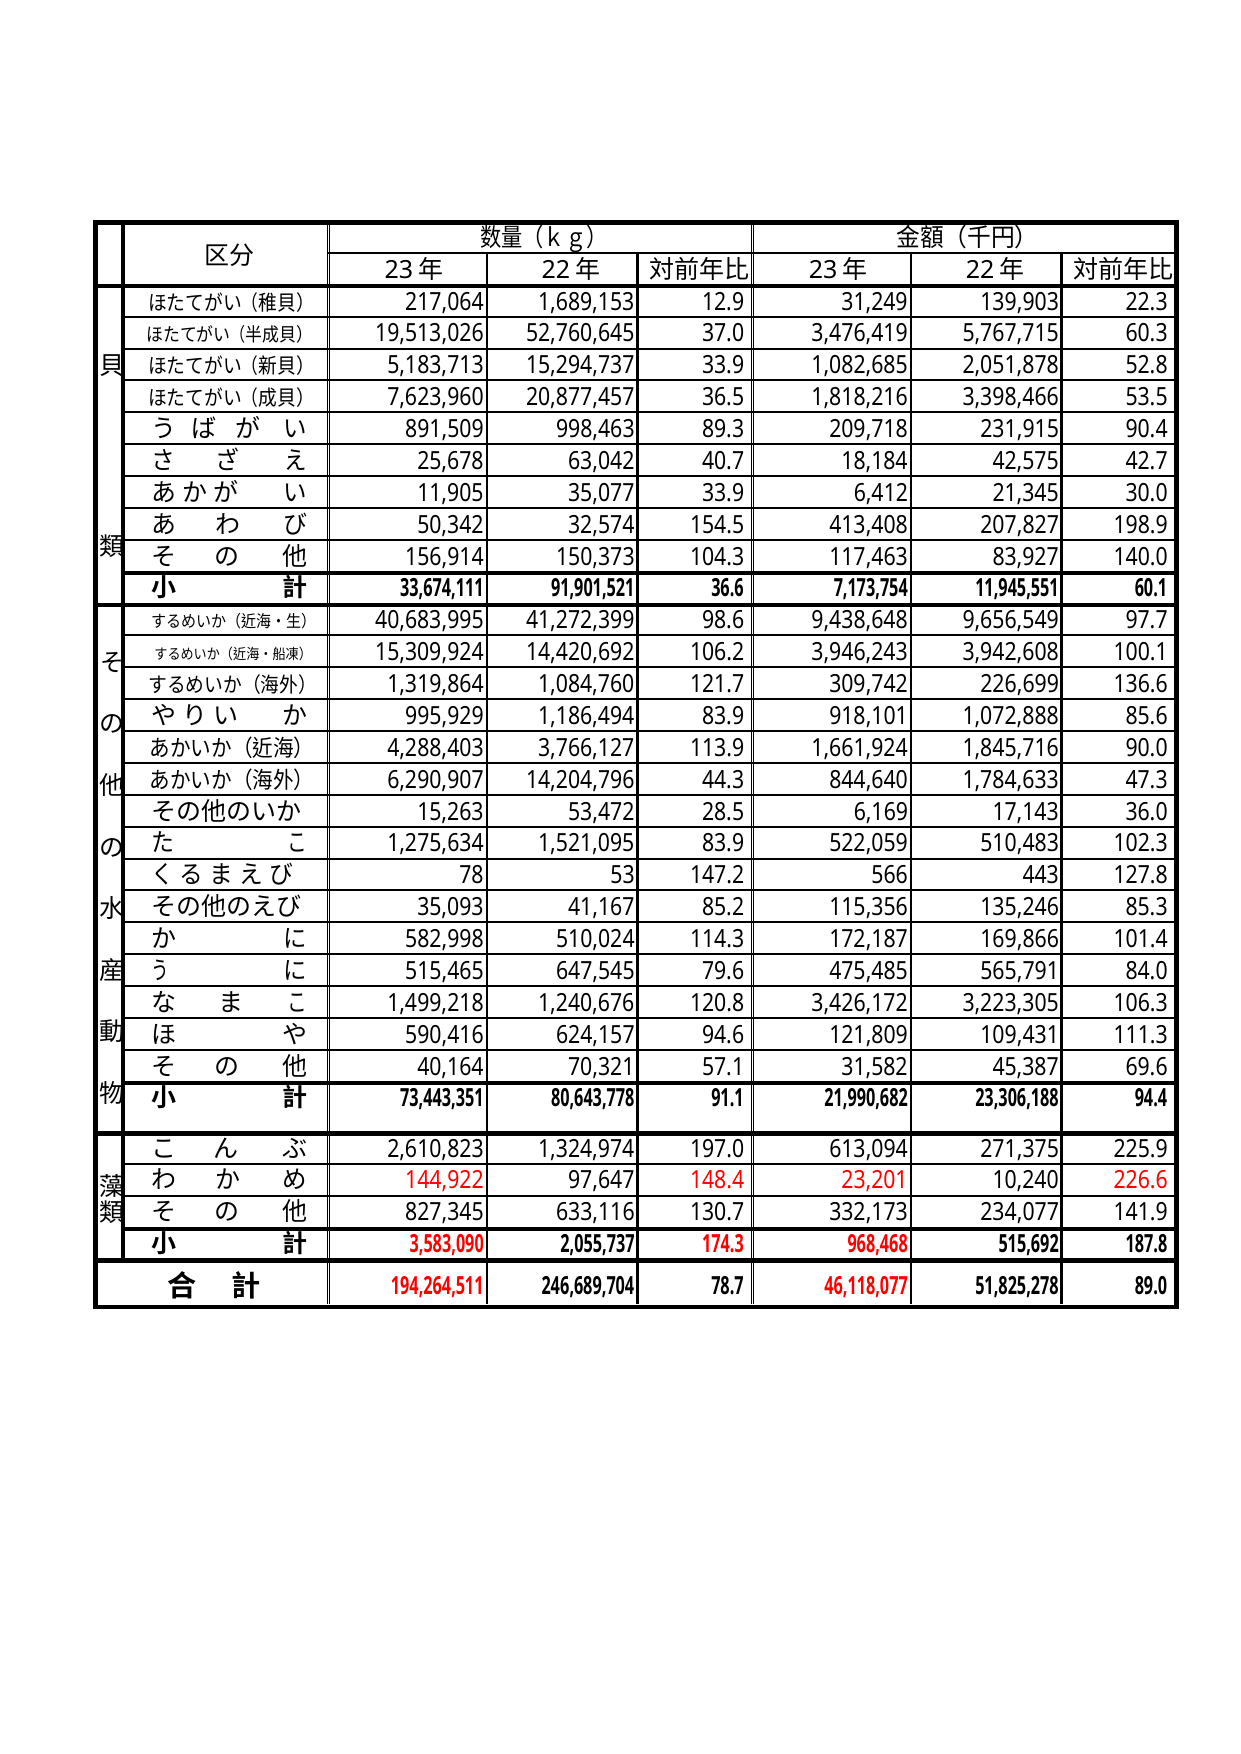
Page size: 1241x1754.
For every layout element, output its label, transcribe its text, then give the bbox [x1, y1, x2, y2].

table_cell 63,042 [488, 445, 636, 475]
table_cell 413,408 [754, 509, 910, 539]
table_cell や り い [125, 700, 269, 730]
table_cell 85.3 [1063, 891, 1174, 921]
table_header 金額（千円） [754, 225, 1174, 252]
table_cell ほ [125, 1019, 269, 1049]
table_cell 6,290,907 [330, 764, 486, 794]
table_cell 41,272,399 [488, 607, 636, 634]
table_cell 309,742 [754, 668, 910, 698]
table_cell 510,483 [912, 828, 1060, 857]
table_cell 5,767,715 [912, 318, 1060, 347]
table_cell 998,463 [488, 413, 636, 443]
table_cell 80,643,778 [488, 1085, 636, 1131]
table_cell その他のいか [125, 796, 327, 826]
table_cell 154.5 [639, 509, 751, 539]
table_cell 120.8 [639, 987, 751, 1017]
table_cell ほたてがい（稚貝） [125, 288, 327, 316]
table_cell 5,183,713 [330, 350, 486, 379]
table_cell あ わ [125, 509, 269, 539]
table_cell い [269, 413, 327, 443]
table_cell 106.2 [639, 636, 751, 666]
table_cell 53.5 [1063, 381, 1174, 411]
table_cell 510,024 [488, 923, 636, 953]
table_cell 97.7 [1063, 607, 1174, 634]
table_cell 7,173,754 [754, 575, 910, 602]
table_cell 31,582 [754, 1051, 910, 1081]
table_cell 藻類 [98, 1136, 121, 1258]
table_cell 100.1 [1063, 636, 1174, 666]
table_cell 198.9 [1063, 509, 1174, 539]
table_cell 31,249 [754, 288, 910, 316]
table_cell 1,521,095 [488, 828, 636, 857]
table_cell 148.4 [639, 1165, 751, 1194]
table_cell 小 [125, 1231, 269, 1258]
table_cell 231,915 [912, 413, 1060, 443]
table_cell 565,791 [912, 955, 1060, 985]
table_cell 1,072,888 [912, 700, 1060, 730]
table_cell 515,465 [330, 955, 486, 985]
table_cell 60.3 [1063, 318, 1174, 347]
table_cell 83.9 [639, 700, 751, 730]
table_cell 50,342 [330, 509, 486, 539]
table_cell 42,575 [912, 445, 1060, 475]
table_cell 計 [269, 1231, 327, 1258]
table_header 区分 [125, 225, 327, 284]
table_cell 140.0 [1063, 541, 1174, 571]
table_cell 36.6 [639, 575, 751, 602]
table_cell 40.7 [639, 445, 751, 475]
table_cell 22年 [488, 254, 636, 284]
table_cell 90.4 [1063, 413, 1174, 443]
table_cell 21,990,682 [754, 1085, 910, 1131]
table_cell 36.0 [1063, 796, 1174, 826]
table_cell 156,914 [330, 541, 486, 571]
table_cell 32,574 [488, 509, 636, 539]
table_cell 10,240 [912, 1165, 1060, 1194]
table_cell 827,345 [330, 1197, 486, 1226]
table_cell 53,472 [488, 796, 636, 826]
table_cell 113.9 [639, 732, 751, 762]
table_cell 計 [269, 575, 327, 602]
table_cell 2,051,878 [912, 350, 1060, 379]
table_cell 475,485 [754, 955, 910, 985]
table_cell 633,116 [488, 1197, 636, 1226]
table_cell 1,084,760 [488, 668, 636, 698]
table_cell 6,169 [754, 796, 910, 826]
table_cell 225.9 [1063, 1136, 1174, 1163]
table_cell 57.1 [639, 1051, 751, 1081]
table_cell 84.0 [1063, 955, 1174, 985]
table_cell あ か が [125, 477, 269, 507]
table_cell 141.9 [1063, 1197, 1174, 1226]
table_cell ほたてがい（成貝） [125, 381, 327, 411]
table_cell 83,927 [912, 541, 1060, 571]
table_cell 69.6 [1063, 1051, 1174, 1081]
table_cell 79.6 [639, 955, 751, 985]
table_cell 11,945,551 [912, 575, 1060, 602]
table_cell 135,246 [912, 891, 1060, 921]
table_cell 2,610,823 [330, 1136, 486, 1163]
table_cell 他 [269, 541, 327, 571]
table_cell 23年 [330, 254, 486, 284]
table_header 数量（ｋｇ） [330, 225, 751, 252]
table_cell 53 [488, 860, 636, 889]
table_cell 3,398,466 [912, 381, 1060, 411]
table_cell 194,264,511 [330, 1263, 486, 1304]
table_cell 83.9 [639, 828, 751, 857]
table_cell 246,689,704 [488, 1263, 636, 1304]
table_cell 23,306,188 [912, 1085, 1060, 1131]
table_cell え [269, 445, 327, 475]
table_cell 89.0 [1063, 1263, 1174, 1304]
table_cell 582,998 [330, 923, 486, 953]
table_cell 624,157 [488, 1019, 636, 1049]
table_cell 45,387 [912, 1051, 1060, 1081]
table_cell か [269, 700, 327, 730]
table_cell 60.1 [1063, 575, 1174, 602]
table_cell 70,321 [488, 1051, 636, 1081]
table_cell 104.3 [639, 541, 751, 571]
table_cell 566 [754, 860, 910, 889]
table_cell 197.0 [639, 1136, 751, 1163]
table_cell あかいか（海外） [125, 764, 327, 794]
table_cell するめいか（近海・船凍） [125, 636, 327, 666]
table_cell 94.4 [1063, 1085, 1174, 1131]
table_cell 40,164 [330, 1051, 486, 1081]
table_cell 117,463 [754, 541, 910, 571]
table_cell 3,426,172 [754, 987, 910, 1017]
table_cell 139,903 [912, 288, 1060, 316]
table_cell 22年 [912, 254, 1060, 284]
table_cell び [269, 509, 327, 539]
table_cell 35,077 [488, 477, 636, 507]
table_cell 47.3 [1063, 764, 1174, 794]
table_cell 91,901,521 [488, 575, 636, 602]
table_cell 2,055,737 [488, 1231, 636, 1258]
table_cell め [269, 1165, 327, 1194]
table_cell や [269, 1019, 327, 1049]
table_cell 14,420,692 [488, 636, 636, 666]
table_cell 22.3 [1063, 288, 1174, 316]
table_cell 51,825,278 [912, 1263, 1060, 1304]
table_cell 14,204,796 [488, 764, 636, 794]
table_cell 18,184 [754, 445, 910, 475]
table_cell に [269, 923, 327, 953]
table_cell 114.3 [639, 923, 751, 953]
table_cell な ま [125, 987, 269, 1017]
table_header [98, 225, 121, 284]
table_cell わ か [125, 1165, 269, 1194]
table_cell 144,922 [330, 1165, 486, 1194]
table_cell 9,438,648 [754, 607, 910, 634]
table_cell 23年 [754, 254, 910, 284]
table_cell 217,064 [330, 288, 486, 316]
table_cell 小 [125, 1085, 269, 1131]
table_cell 7,623,960 [330, 381, 486, 411]
table_cell 1,324,974 [488, 1136, 636, 1163]
table_cell 918,101 [754, 700, 910, 730]
table_cell 130.7 [639, 1197, 751, 1226]
table_cell か [125, 923, 269, 953]
table_cell 90.0 [1063, 732, 1174, 762]
table_cell 小 [125, 575, 269, 602]
table_cell 計 [269, 1085, 327, 1131]
table_cell こ [269, 828, 327, 857]
table_cell 46,118,077 [754, 1263, 910, 1304]
table_cell 19,513,026 [330, 318, 486, 347]
table_cell 590,416 [330, 1019, 486, 1049]
table_cell 101.4 [1063, 923, 1174, 953]
table_cell 11,905 [330, 477, 486, 507]
table_cell 36.5 [639, 381, 751, 411]
table_cell 102.3 [1063, 828, 1174, 857]
table_cell 106.3 [1063, 987, 1174, 1017]
table_cell 52.8 [1063, 350, 1174, 379]
table_cell 30.0 [1063, 477, 1174, 507]
table_cell 98.6 [639, 607, 751, 634]
table_cell 85.2 [639, 891, 751, 921]
table_cell 111.3 [1063, 1019, 1174, 1049]
table_cell 52,760,645 [488, 318, 636, 347]
table_cell 3,583,090 [330, 1231, 486, 1258]
table_cell 121,809 [754, 1019, 910, 1049]
table_cell 121.7 [639, 668, 751, 698]
table_cell 613,094 [754, 1136, 910, 1163]
table_cell 23,201 [754, 1165, 910, 1194]
table_cell 78 [330, 860, 486, 889]
table_cell 1,275,634 [330, 828, 486, 857]
table_cell 207,827 [912, 509, 1060, 539]
table_cell 3,766,127 [488, 732, 636, 762]
table_cell 115,356 [754, 891, 910, 921]
table_cell 9,656,549 [912, 607, 1060, 634]
table_cell 995,929 [330, 700, 486, 730]
table_cell 150,373 [488, 541, 636, 571]
table_cell 28.5 [639, 796, 751, 826]
table_cell 他 [269, 1051, 327, 1081]
table_cell 15,309,924 [330, 636, 486, 666]
table_cell 1,818,216 [754, 381, 910, 411]
table_cell た [125, 828, 269, 857]
table_cell 94.6 [639, 1019, 751, 1049]
table_cell 127.8 [1063, 860, 1174, 889]
table_cell 15,294,737 [488, 350, 636, 379]
table_cell そ の [125, 1197, 269, 1226]
table_cell 443 [912, 860, 1060, 889]
table_cell う [125, 955, 269, 985]
table_cell 37.0 [639, 318, 751, 347]
table_cell 1,661,924 [754, 732, 910, 762]
table_cell 169,866 [912, 923, 1060, 953]
table_cell 1,845,716 [912, 732, 1060, 762]
table_cell こ [269, 987, 327, 1017]
table_cell 25,678 [330, 445, 486, 475]
table_cell ほたてがい（半成貝） [125, 318, 327, 347]
table_cell 522,059 [754, 828, 910, 857]
table_cell そ の [125, 1051, 269, 1081]
table_cell するめいか（海外） [125, 668, 327, 698]
table_cell 33.9 [639, 350, 751, 379]
table_cell 1,082,685 [754, 350, 910, 379]
table_cell こ ん [125, 1136, 269, 1163]
table_cell 97,647 [488, 1165, 636, 1194]
table_cell 21,345 [912, 477, 1060, 507]
table_cell 89.3 [639, 413, 751, 443]
table_cell 1,499,218 [330, 987, 486, 1017]
table_cell 844,640 [754, 764, 910, 794]
table_cell 貝 類 [98, 288, 121, 602]
table_cell 271,375 [912, 1136, 1060, 1163]
table_cell う ば が [125, 413, 269, 443]
table_cell 226,699 [912, 668, 1060, 698]
table_cell ぶ [269, 1136, 327, 1163]
table_cell 73,443,351 [330, 1085, 486, 1131]
table_cell い [269, 477, 327, 507]
table_cell その他のえび [125, 891, 327, 921]
table_cell 332,173 [754, 1197, 910, 1226]
table_cell 6,412 [754, 477, 910, 507]
table_cell 78.7 [639, 1263, 751, 1304]
table_cell 1,240,676 [488, 987, 636, 1017]
table_cell 85.6 [1063, 700, 1174, 730]
table_cell 対前年比 [639, 254, 751, 284]
table_cell 515,692 [912, 1231, 1060, 1258]
table_cell 647,545 [488, 955, 636, 985]
table_cell 40,683,995 [330, 607, 486, 634]
table_cell 968,468 [754, 1231, 910, 1258]
table_cell 1,784,633 [912, 764, 1060, 794]
table_cell 3,476,419 [754, 318, 910, 347]
table_cell 234,077 [912, 1197, 1060, 1226]
table_cell 91.1 [639, 1085, 751, 1131]
table_cell 15,263 [330, 796, 486, 826]
table_cell 3,942,608 [912, 636, 1060, 666]
table_cell 合 計 [98, 1263, 327, 1304]
table_cell 1,689,153 [488, 288, 636, 316]
table_cell 1,319,864 [330, 668, 486, 698]
table_cell さ ざ [125, 445, 269, 475]
table_cell 187.8 [1063, 1231, 1174, 1258]
table_cell 4,288,403 [330, 732, 486, 762]
table_cell するめいか（近海・生） [125, 607, 327, 634]
table_cell 136.6 [1063, 668, 1174, 698]
table_cell 12.9 [639, 288, 751, 316]
table_cell 3,223,305 [912, 987, 1060, 1017]
table_cell 他 [269, 1197, 327, 1226]
table_cell く る ま え び [125, 860, 327, 889]
table_cell 209,718 [754, 413, 910, 443]
table_cell あかいか（近海） [125, 732, 327, 762]
table_cell 44.3 [639, 764, 751, 794]
table_cell 174.3 [639, 1231, 751, 1258]
table_cell 17,143 [912, 796, 1060, 826]
table_cell 226.6 [1063, 1165, 1174, 1194]
table_cell 20,877,457 [488, 381, 636, 411]
table_cell 42.7 [1063, 445, 1174, 475]
table_cell に [269, 955, 327, 985]
table_cell 3,946,243 [754, 636, 910, 666]
table_cell 1,186,494 [488, 700, 636, 730]
table_cell ほたてがい（新貝） [125, 350, 327, 379]
table_cell 35,093 [330, 891, 486, 921]
table_cell 33,674,111 [330, 575, 486, 602]
table_cell 109,431 [912, 1019, 1060, 1049]
table_cell 147.2 [639, 860, 751, 889]
table_cell 41,167 [488, 891, 636, 921]
table_cell その他の水産動物 [98, 607, 121, 1131]
table_cell 891,509 [330, 413, 486, 443]
table_cell 33.9 [639, 477, 751, 507]
table_cell 172,187 [754, 923, 910, 953]
table_cell そ の [125, 541, 269, 571]
table_cell 対前年比 [1063, 254, 1174, 284]
